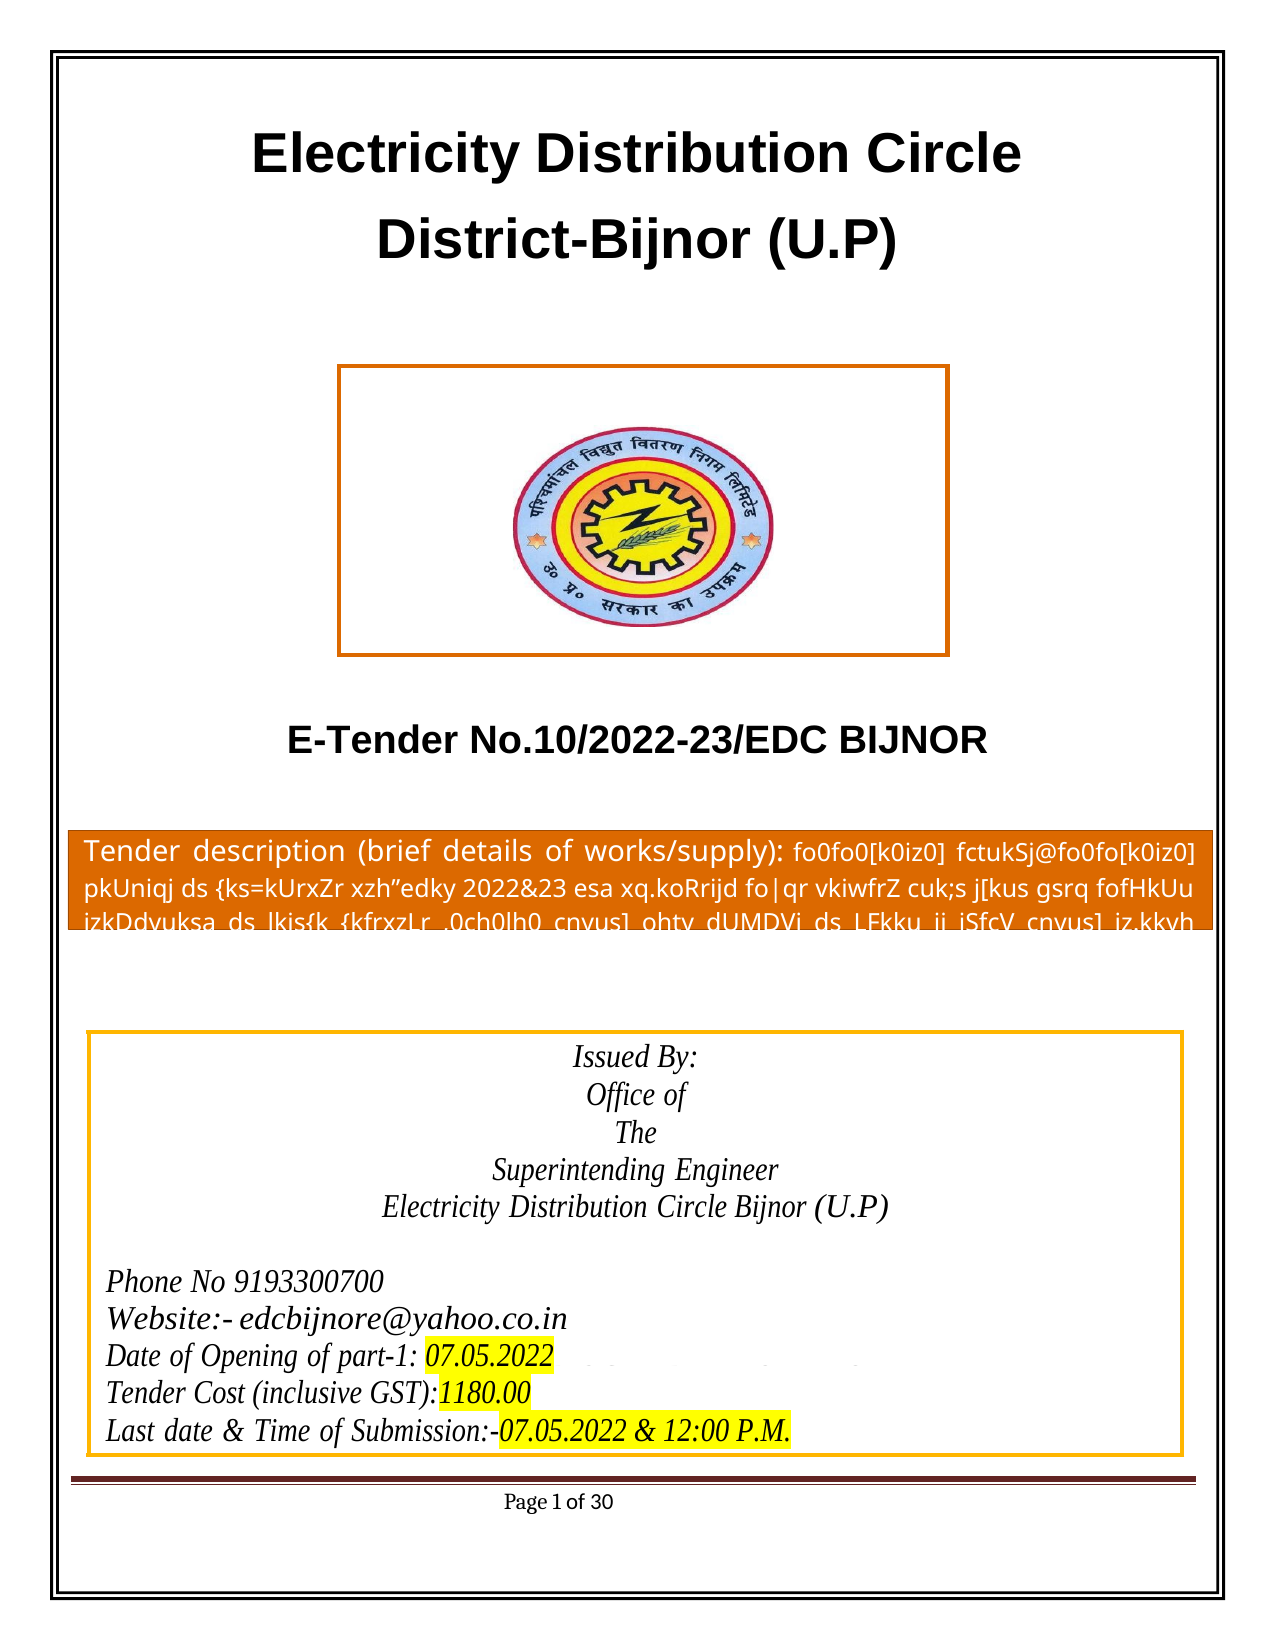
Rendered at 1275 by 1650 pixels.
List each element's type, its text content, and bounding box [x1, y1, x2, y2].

title Electricity Distribution Circle District-Bijnor (U.P) [251, 119, 1024, 270]
text Tender description (brief details of works/supply): fo0fo0[k0iz0] fctukSj@fo0fo[k0iz0] pkUniqj ds {ks=kUrxZr xzh”edky 2022&23 esa xq.koRrijd fo|qr vkiwfrZ cuk;s j[kus gsrq fofHkUu izkDdyuksa ds lkis{k {kfrxzLr ,0ch0lh0 cnyus] ohty dUMDVj ds LFkku ij jSfcV cnyus] iz.kkyh lqn`<hdj.k esa ttZj rkj@th0vkbZ0 ok;j cnyus] ydM+h ds ØkWl vkElZ cnyus ,oa yEcs LiSu es iksy yxkus bR;kfn dk dk;ZA [83, 831, 1196, 1006]
text E-Tender No.10/2022-23/EDC BIJNOR [251, 716, 1024, 762]
picture [512, 425, 774, 627]
